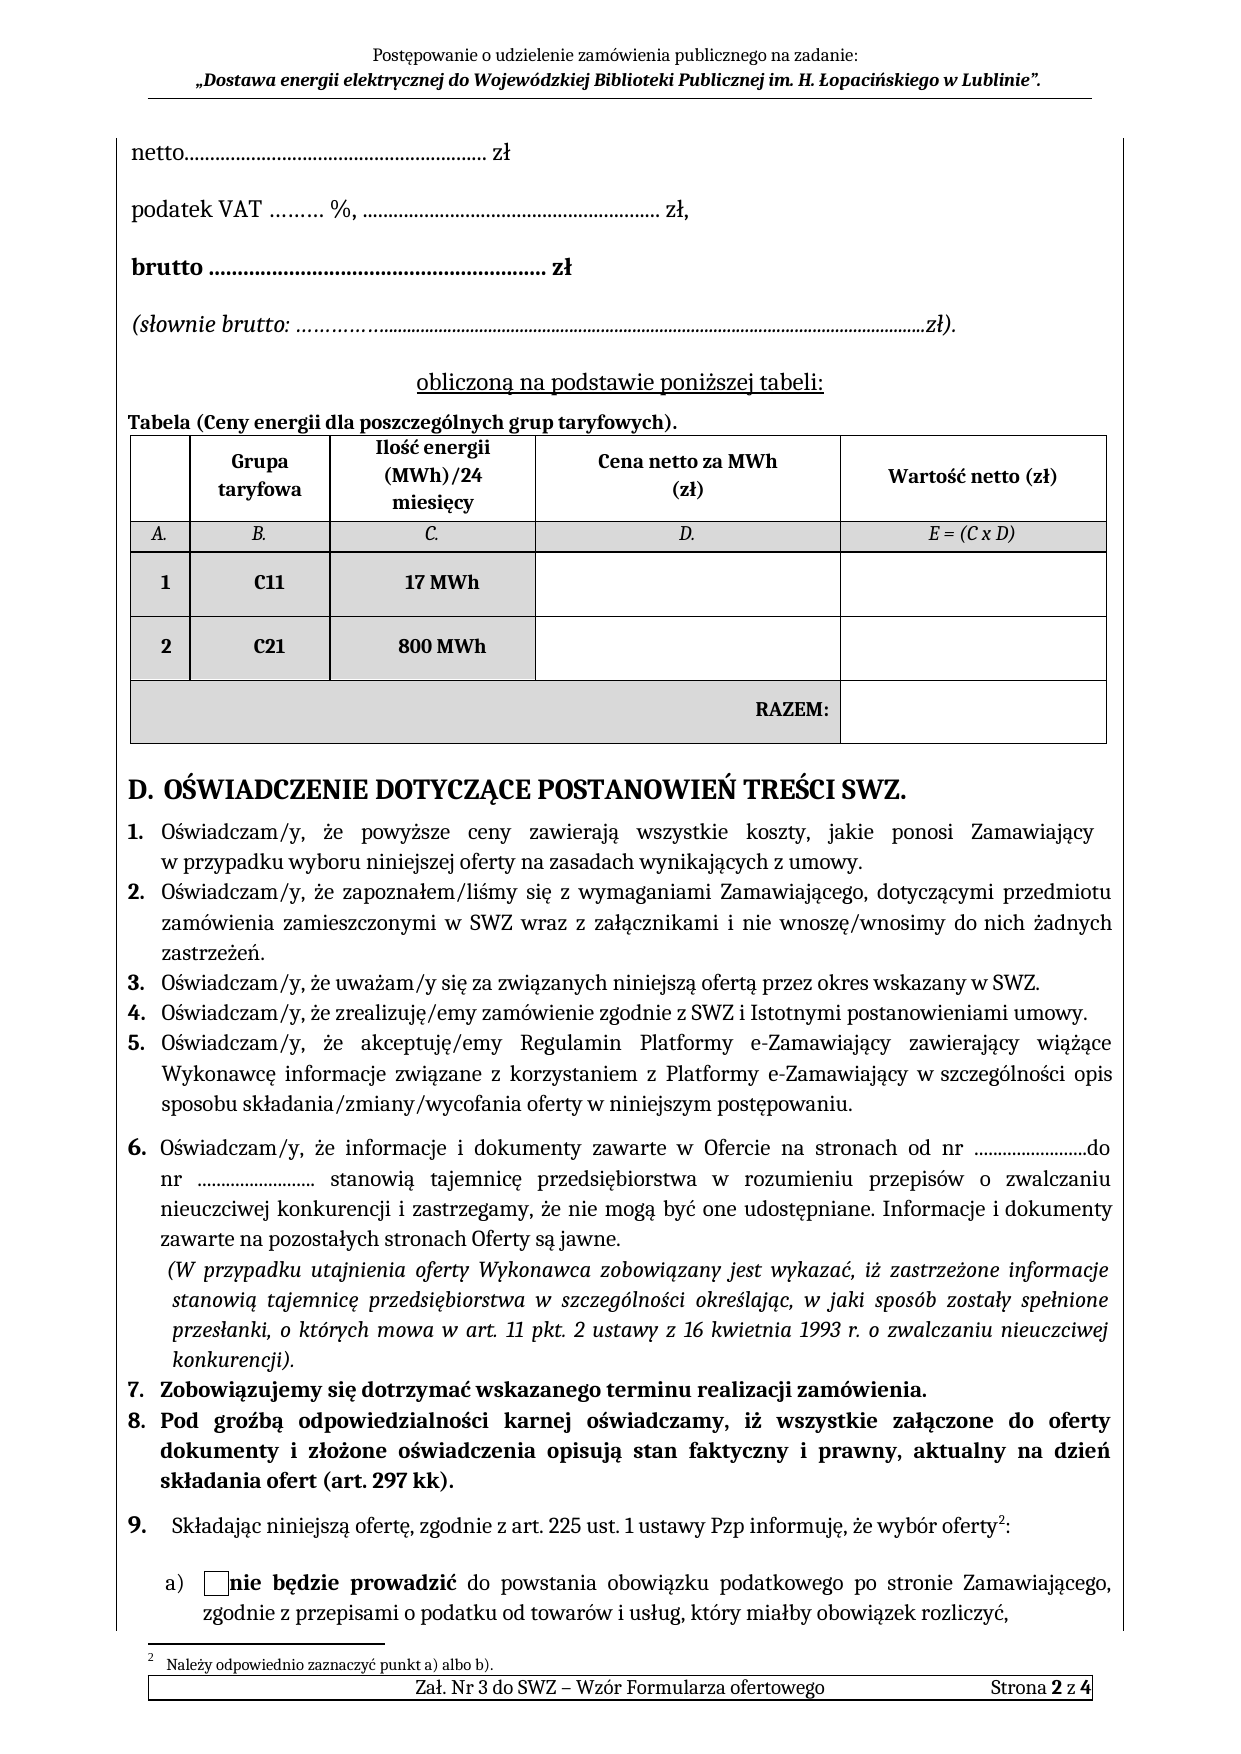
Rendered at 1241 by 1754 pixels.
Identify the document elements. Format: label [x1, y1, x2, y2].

table_cell [117, 138, 1123, 773]
table_cell [117, 773, 1123, 1631]
